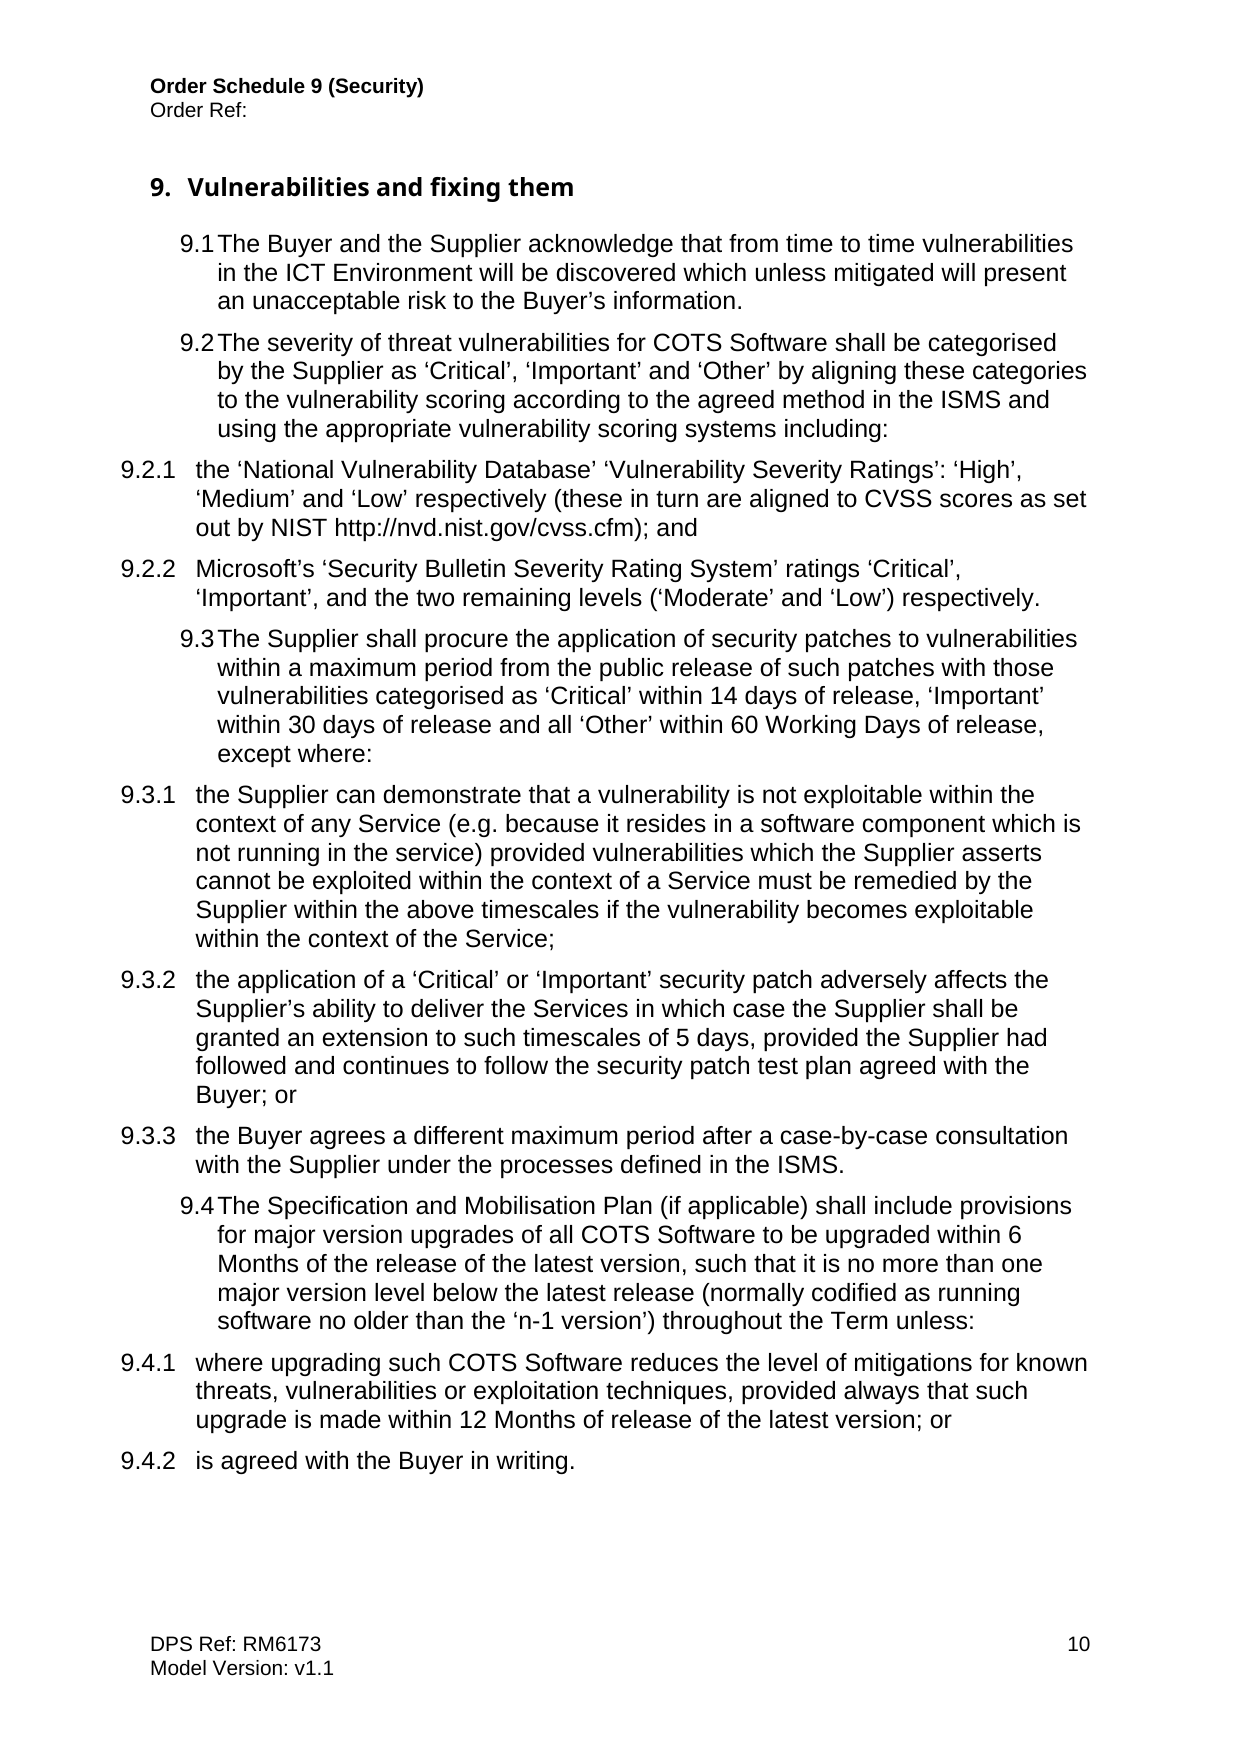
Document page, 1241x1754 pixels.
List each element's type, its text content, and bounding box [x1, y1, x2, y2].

list The Specification and Mobilisation Plan (if applicable) shall include provisions for major version upgrades of all COTS Software to be upgraded within 6 Months of the release of the latest version, such that it is no more than one major version level below the latest release (normally codified as running software no older than the ‘n-1 version’) throughout the Term unless: [179, 1191, 1090, 1335]
list Microsoft’s ‘Security Bulletin Severity Rating System’ ratings ‘Critical’, ‘Important’, and the two remaining levels (‘Moderate’ and ‘Low’) respectively. [120, 554, 1090, 611]
list the Buyer agrees a different maximum period after a case-by-case consultation with the Supplier under the processes defined in the ISMS. [120, 1121, 1090, 1179]
list the application of a ‘Critical’ or ‘Important’ security patch adversely affects the Supplier’s ability to deliver the Services in which case the Supplier shall be granted an extension to such timescales of 5 days, provided the Supplier had followed and continues to follow the security patch test plan agreed with the Buyer; or [120, 965, 1090, 1109]
list is agreed with the Buyer in writing. [120, 1446, 1090, 1475]
list The severity of threat vulnerabilities for COTS Software shall be categorised by the Supplier as ‘Critical’, ‘Important’ and ‘Other’ by aligning these categories to the vulnerability scoring according to the agreed method in the ISMS and using the appropriate vulnerability scoring systems including: [179, 327, 1090, 442]
list The Supplier shall procure the application of security patches to vulnerabilities within a maximum period from the public release of such patches with those vulnerabilities categorised as ‘Critical’ within 14 days of release, ‘Important’ within 30 days of release and all ‘Other’ within 60 Working Days of release, except where: [179, 624, 1090, 767]
list where upgrading such COTS Software reduces the level of mitigations for known threats, vulnerabilities or exploitation techniques, provided always that such upgrade is made within 12 Months of release of the latest version; or [120, 1347, 1090, 1434]
list Vulnerabilities and fixing them [150, 170, 1090, 204]
list the Supplier can demonstrate that a vulnerability is not exploitable within the context of any Service (e.g. because it resides in a software component which is not running in the service) provided vulnerabilities which the Supplier asserts cannot be exploited within the context of a Service must be remedied by the Supplier within the above timescales if the vulnerability becomes exploitable within the context of the Service; [120, 780, 1090, 952]
list the ‘National Vulnerability Database’ ‘Vulnerability Severity Ratings’: ‘High’, ‘Medium’ and ‘Low’ respectively (these in turn are aligned to CVSS scores as set out by NIST http://nvd.nist.gov/cvss.cfm); and [120, 455, 1090, 541]
list The Buyer and the Supplier acknowledge that from time to time vulnerabilities in the ICT Environment will be discovered which unless mitigated will present an unacceptable risk to the Buyer’s information. [179, 229, 1090, 315]
